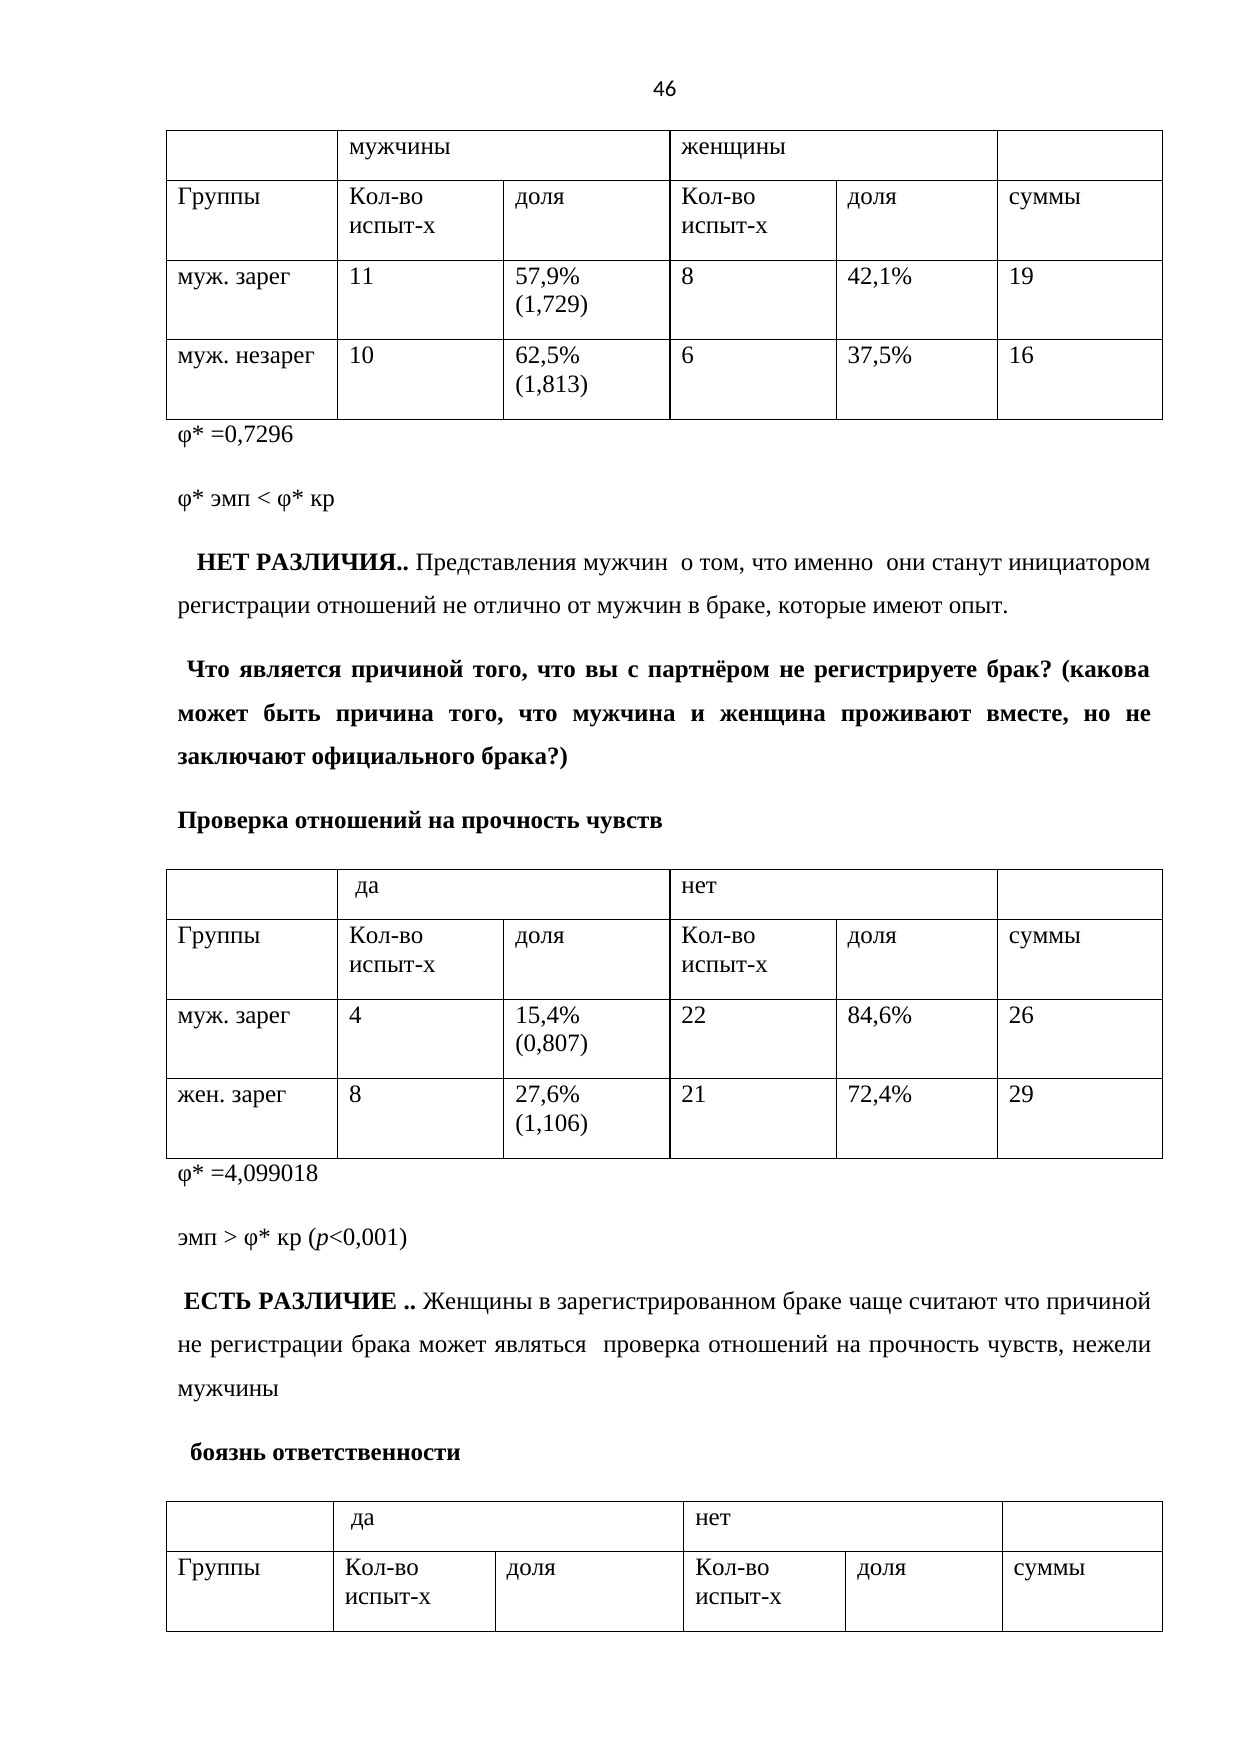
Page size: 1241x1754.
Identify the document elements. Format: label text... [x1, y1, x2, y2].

table_cell 8 [671, 261, 836, 339]
table_header [998, 870, 1162, 919]
table_cell Кол-во испыт-х [338, 920, 503, 999]
table_cell Кол-во испыт-х [338, 181, 503, 260]
table_cell Группы [167, 181, 337, 260]
table_cell 27,6% (1,106) [504, 1079, 669, 1157]
table_cell доля [496, 1552, 683, 1631]
text Что является причиной того, что вы с партнёром не регистрируете брак? (какова может быть причина того, что мужчина и женщина проживают вместе, но не заключают официального брака?) [177, 654, 1152, 769]
table_header [167, 870, 337, 919]
table_cell Кол-во испыт-х [334, 1552, 495, 1631]
table_cell 84,6% [837, 1000, 997, 1078]
table_header мужчины [338, 131, 669, 180]
table_cell 8 [338, 1079, 503, 1157]
table_header нет [684, 1502, 1002, 1551]
table_cell Группы [167, 1552, 333, 1631]
table_cell муж. незарег [167, 340, 337, 418]
table_cell Кол-во испыт-х [684, 1552, 845, 1631]
table_cell 21 [671, 1079, 836, 1157]
table_cell Группы [167, 920, 337, 999]
text эмп > φ* кр (p<0,001) [177, 1222, 1152, 1251]
table_cell 19 [998, 261, 1162, 339]
text φ* =4,099018 [177, 1159, 1152, 1187]
text φ* эмп < φ* кр [177, 483, 1152, 512]
table_cell доля [504, 920, 669, 999]
table_header да [338, 870, 669, 919]
table_cell 10 [338, 340, 503, 418]
table_cell 4 [338, 1000, 503, 1078]
table_cell Кол-во испыт-х [671, 920, 836, 999]
table_header [167, 1502, 333, 1551]
table_cell доля [504, 181, 669, 260]
table_header [167, 131, 337, 180]
table_cell 42,1% [837, 261, 997, 339]
table_header нет [671, 870, 997, 919]
table_cell доля [846, 1552, 1002, 1631]
table_header да [334, 1502, 683, 1551]
table_header [998, 131, 1162, 180]
table_cell муж. зарег [167, 1000, 337, 1078]
table_cell 72,4% [837, 1079, 997, 1157]
text ЕСТЬ РАЗЛИЧИЕ .. Женщины в зарегистрированном браке чаще считают что причиной не регистрации брака может являться проверка отношений на прочность чувств, нежели мужчины [177, 1286, 1152, 1401]
table_cell 26 [998, 1000, 1162, 1078]
table_header [1003, 1502, 1162, 1551]
table_cell 6 [671, 340, 836, 418]
table_cell доля [837, 920, 997, 999]
table_cell доля [837, 181, 997, 260]
table_cell 57,9% (1,729) [504, 261, 669, 339]
table_cell суммы [998, 181, 1162, 260]
table_cell суммы [998, 920, 1162, 999]
table_cell жен. зарег [167, 1079, 337, 1157]
table_header женщины [671, 131, 997, 180]
text φ* =0,7296 [177, 420, 1152, 448]
table_cell 22 [671, 1000, 836, 1078]
table_cell 16 [998, 340, 1162, 418]
table_cell 11 [338, 261, 503, 339]
text НЕТ РАЗЛИЧИЯ.. Представления мужчин о том, что именно они станут инициатором регистрации отношений не отлично от мужчин в браке, которые имеют опыт. [177, 547, 1152, 619]
table_cell Кол-во испыт-х [671, 181, 836, 260]
table_cell 29 [998, 1079, 1162, 1157]
table_cell 62,5% (1,813) [504, 340, 669, 418]
text Проверка отношений на прочность чувств [177, 805, 1152, 833]
table_cell суммы [1003, 1552, 1162, 1631]
table_cell 37,5% [837, 340, 997, 418]
table_cell 15,4% (0,807) [504, 1000, 669, 1078]
table_cell муж. зарег [167, 261, 337, 339]
text боязнь ответственности [177, 1437, 1152, 1465]
